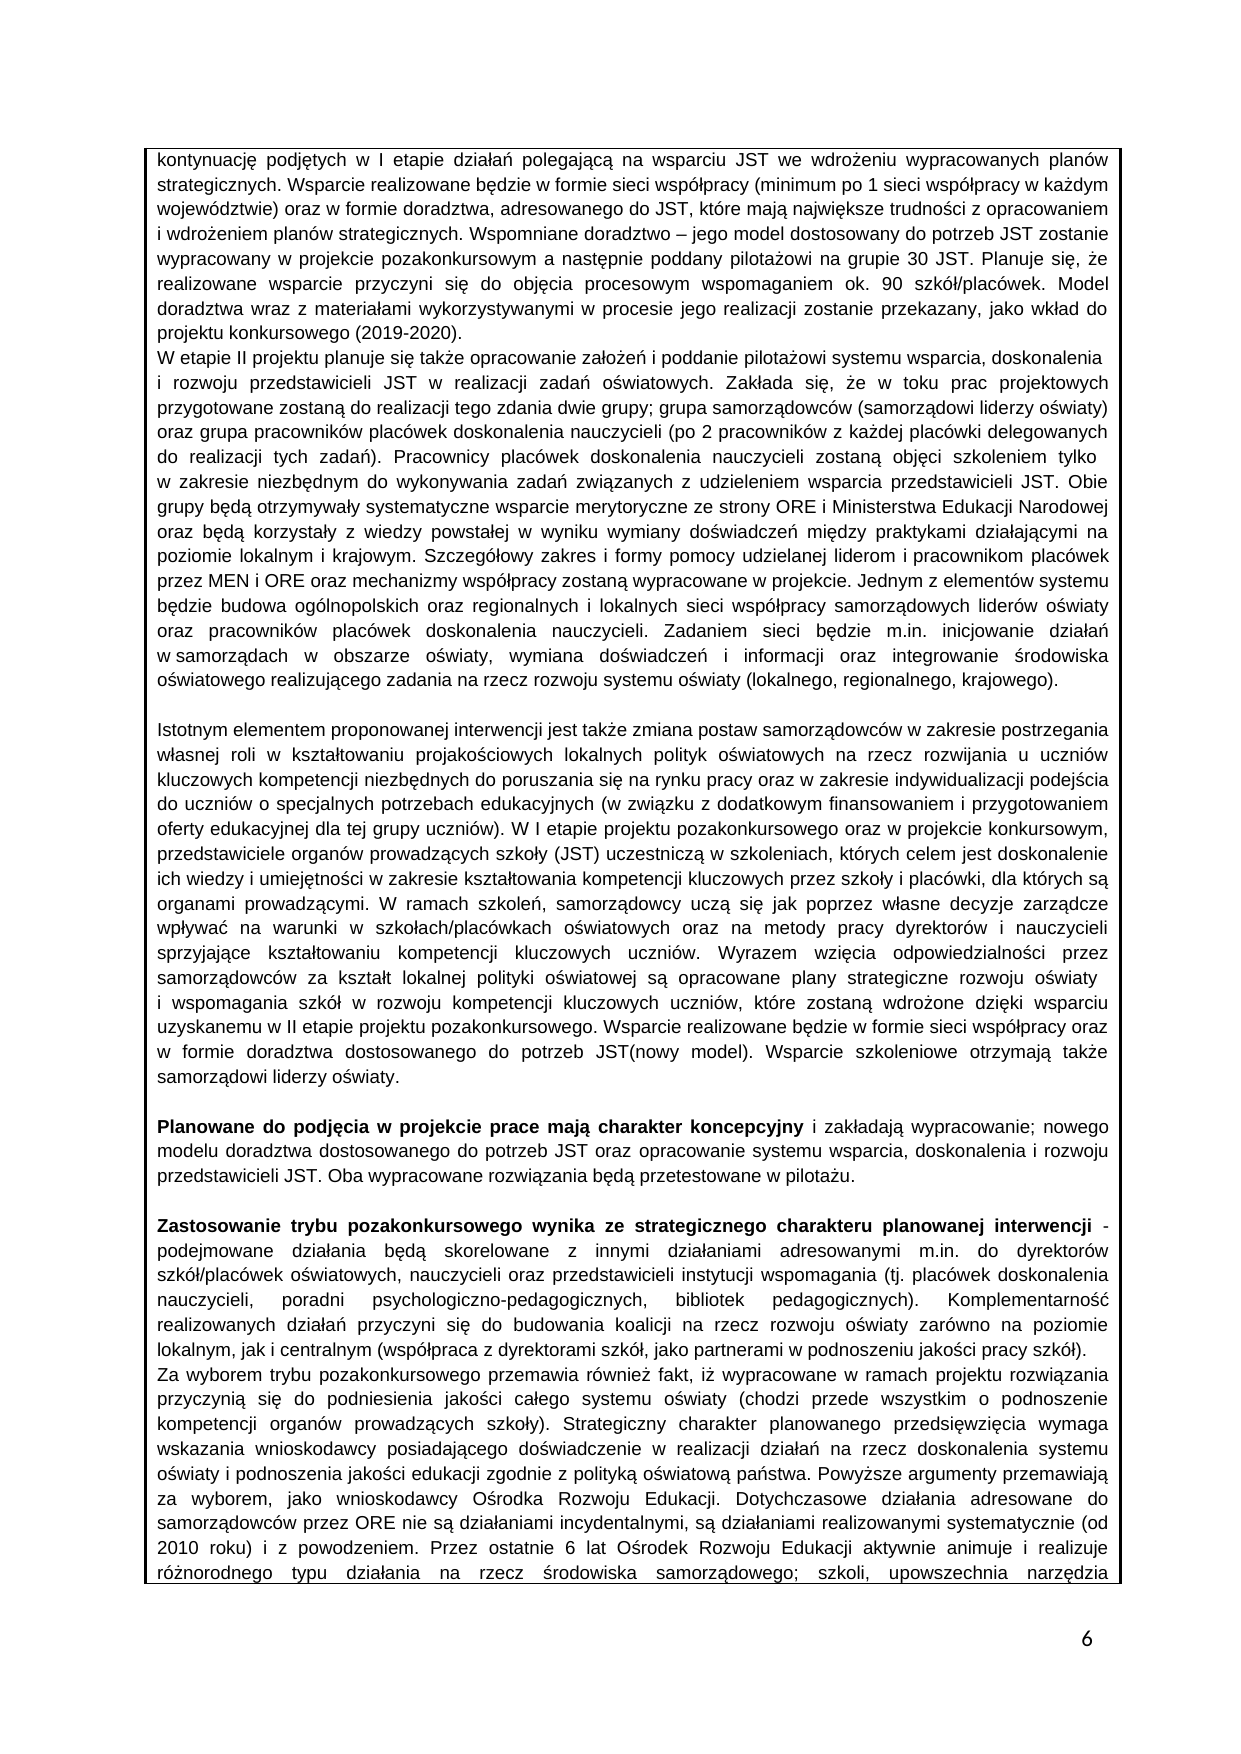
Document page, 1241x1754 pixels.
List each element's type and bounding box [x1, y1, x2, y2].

table_cell [147, 149, 1119, 1583]
